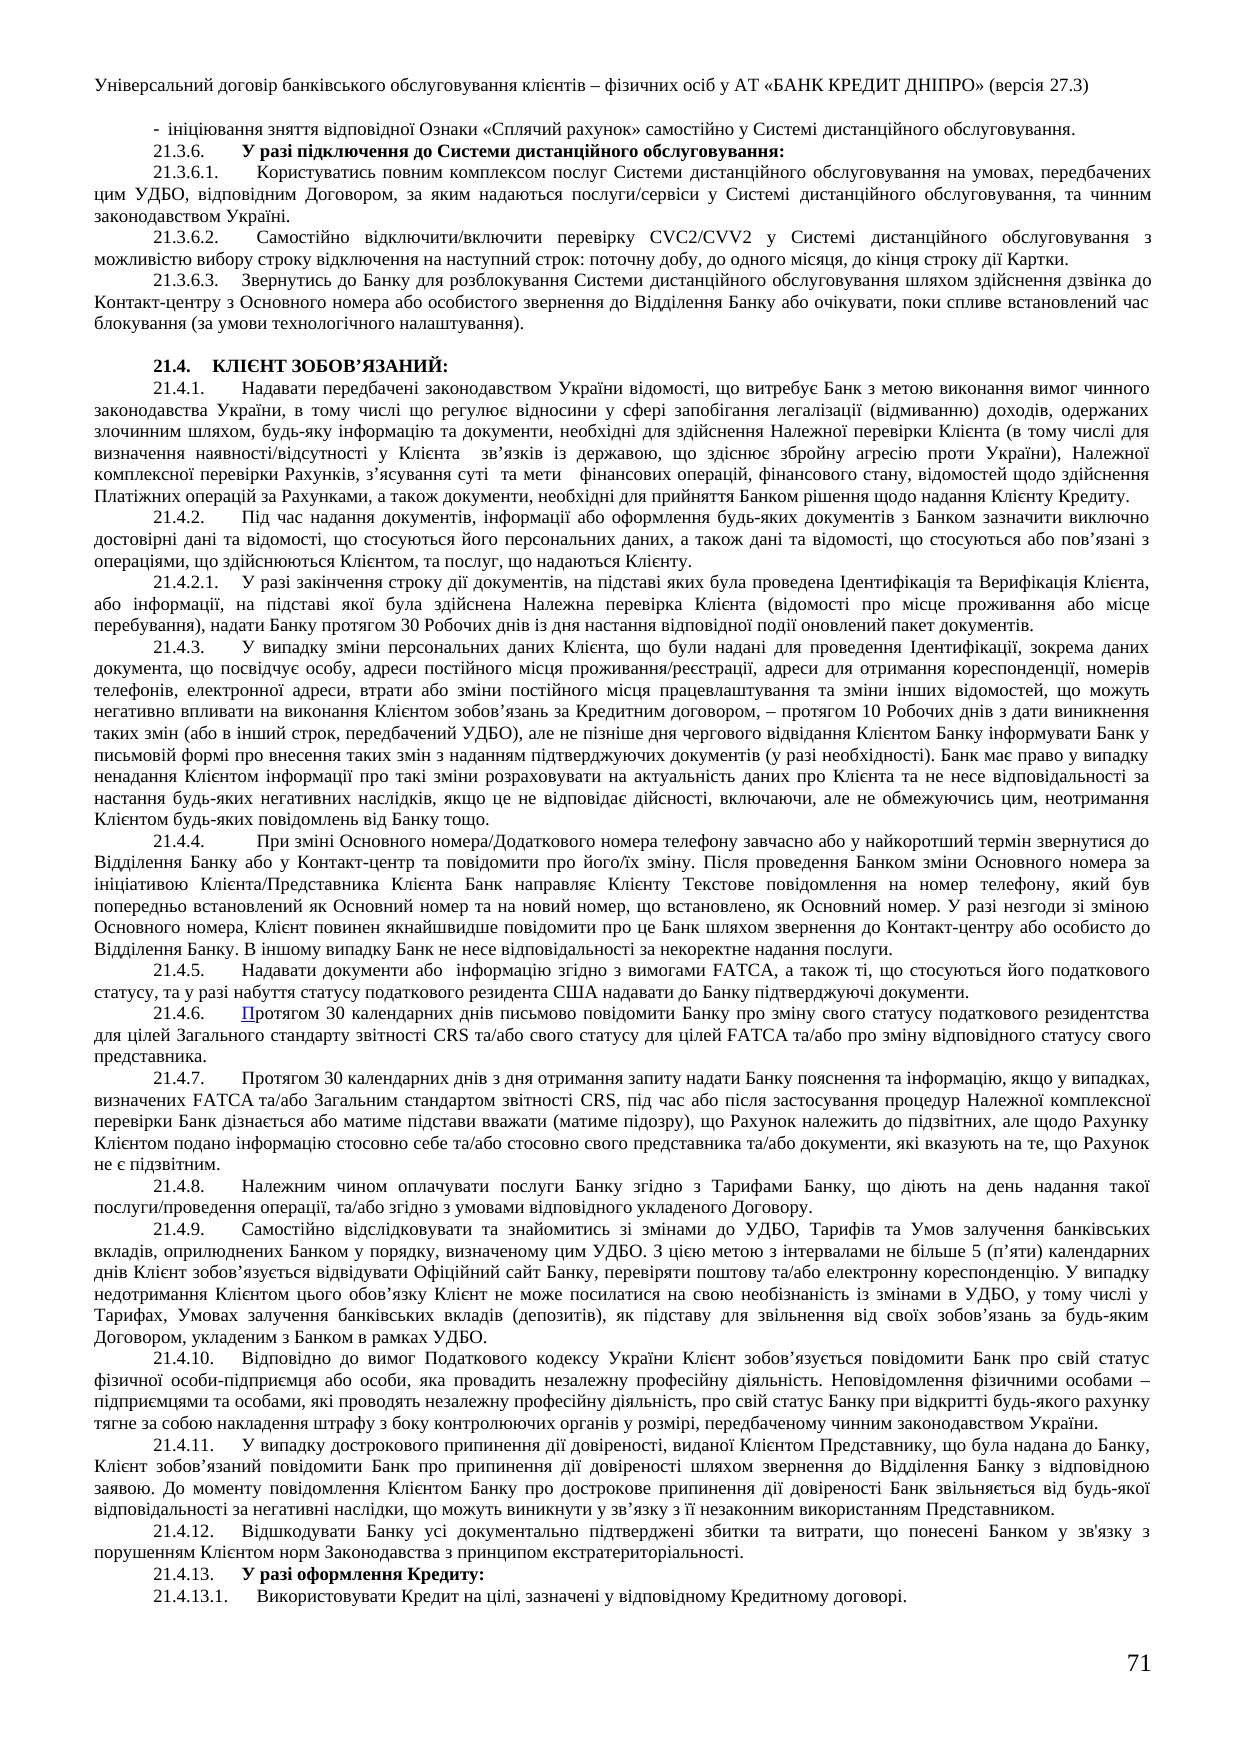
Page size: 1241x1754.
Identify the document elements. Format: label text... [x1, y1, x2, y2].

list У разі оформлення Кредиту: [94, 1563, 1152, 1584]
list У випадку зміни персональних даних Клієнта, що були надані для проведення Ідентифікації, зокрема даних документа, що посвідчує особу, адреси постійного місця проживання/реєстрації, адреси для отримання кореспонденції, номерів телефонів, електронної адреси, втрати або зміни постійного місця працевлаштування та зміни інших відомостей, що можуть негативно впливати на виконання Клієнтом зобов’язань за Кредитним договором, – протягом 10 Робочих днів з дати виникнення таких змін (або в інший строк, передбачений УДБО), але не пізніше дня чергового відвідання Клієнтом Банку інформувати Банк у письмовій формі про внесення таких змін з наданням підтверджуючих документів (у разі необхідності). Банк має право у випадку ненадання Клієнтом інформації про такі зміни розраховувати на актуальність даних про Клієнта та не несе відповідальності за настання будь-яких негативних наслідків, якщо це не відповідає дійсності, включаючи, але не обмежуючись цим, неотримання Клієнтом будь-яких повідомлень від Банку тощо. [94, 636, 1152, 830]
list Звернутись до Банку для розблокування Системи дистанційного обслуговування шляхом здійснення дзвінка до Контакт-центру з Основного номера або особистого звернення до Відділення Банку або очікувати, поки спливе встановлений час блокування (за умови технологічного налаштування). [94, 269, 1152, 334]
list Самостійно відключити/включити перевірку CVC2/CVV2 у Системі дистанційного обслуговування з можливістю вибору строку відключення на наступний строк: поточну добу, до одного місяця, до кінця строку дії Картки. [94, 226, 1152, 269]
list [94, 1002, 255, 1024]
list Користуватись повним комплексом послуг Системи дистанційного обслуговування на умовах, передбачених цим УДБО, відповідним Договором, за яким надаються послуги/сервіси у Системі дистанційного обслуговування, та чинним законодавством Україні. [94, 161, 1152, 226]
list ініціювання зняття відповідної Ознаки «Сплячий рахунок» самостійно у Системі дистанційного обслуговування. [94, 118, 1152, 140]
list Надавати передбачені законодавством України відомості, що витребує Банк з метою виконання вимог чинного законодавства України, в тому числі що регулює відносини у сфері запобігання легалізації (відмиванню) доходів, одержаних злочинним шляхом, будь-яку інформацію та документи, необхідні для здійснення Належної перевірки Клієнта (в тому числі для визначення наявності/відсутності у Клієнта зв’язків із державою, що здіснює збройну агресію проти України), Належної комплексної перевірки Рахунків, з’ясування суті та мети фінансових операцій, фінансового стану, відомостей щодо здійснення Платіжних операцій за Рахунками, а також документи, необхідні для прийняття Банком рішення щодо надання Клієнту Кредиту. [94, 377, 1152, 506]
list При зміні Основного номера/Додаткового номера телефону завчасно або у найкоротший термін звернутися до Відділення Банку або у Контакт-центр та повідомити про його/їх зміну. Після проведення Банком зміни Основного номера за ініціативою Клієнта/Представника Клієнта Банк направляє Клієнту Текстове повідомлення на номер телефону, який був попередньо встановлений як Основний номер та на новий номер, що встановлено, як Основний номер. У разі незгоди зі зміною Основного номера, Клієнт повинен якнайшвидше повідомити про це Банк шляхом звернення до Контакт-центру або особисто до Відділення Банку. В іншому випадку Банк не несе відповідальності за некоректне надання послуги. [94, 830, 1152, 959]
list Надавати документи або інформацію згідно з вимогами FATCA, а також ті, що стосуються його податкового статусу, та у разі набуття статусу податкового резидента США надавати до Банку підтверджуючі документи. [94, 959, 1152, 1002]
list Відповідно до вимог Податкового кодексу України Клієнт зобов’язується повідомити Банк про свій статус фізичної особи-підприємця або особи, яка провадить незалежну професійну діяльність. Неповідомлення фізичними особами – підприємцями та особами, які проводять незалежну професійну діяльність, про свій статус Банку при відкритті будь-якого рахунку тягне за собою накладення штрафу з боку контролюючих органів у розмірі, передбаченому чинним законодавством України. [94, 1347, 1152, 1433]
list Належним чином оплачувати послуги Банку згідно з Тарифами Банку, що діють на день надання такої послуги/проведення операції, та/або згідно з умовами відповідного укладеного Договору. [94, 1175, 1152, 1218]
list Протягом 30 календарних днів з дня отримання запиту надати Банку пояснення та інформацію, якщо у випадках, визначених FATCA та/або Загальним стандартом звітності CRS, під час або після застосування процедур Належної комплексної перевірки Банк дізнається або матиме підстави вважати (матиме підозру), що Рахунок належить до підзвітних, але щодо Рахунку Клієнтом подано інформацію стосовно себе та/або стосовно свого представника та/або документи, які вказують на те, що Рахунок не є підзвітним. [94, 1067, 1152, 1175]
list Самостійно відслідковувати та знайомитись зі змінами до УДБО, Тарифів та Умов залучення банківських вкладів, оприлюднених Банком у порядку, визначеному цим УДБО. З цією метою з інтервалами не більше 5 (п’яти) календарних днів Клієнт зобов’язується відвідувати Офіційний сайт Банку, перевіряти поштову та/або електронну кореспонденцію. У випадку недотримання Клієнтом цього обов’язку Клієнт не може посилатися на свою необізнаність із змінами в УДБО, у тому числі у Тарифах, Умовах залучення банківських вкладів (депозитів), як підставу для звільнення від своїх зобов’язань за будь-яким Договором, укладеним з Банком в рамках УДБО. [94, 1218, 1152, 1347]
list У разі підключення до Системи дистанційного обслуговування: [94, 140, 1152, 161]
list Клієнт зобов’язаний: [94, 355, 1152, 377]
list Відшкодувати Банку усі документально підтверджені збитки та витрати, що понесені Банком у зв'язку з порушенням Клієнтом норм Законодавства з принципом екстратериторіальності. [94, 1520, 1152, 1563]
list Використовувати Кредит на цілі, зазначені у відповідному Кредитному договорі. [94, 1584, 1152, 1606]
list У разі закінчення строку дії документів, на підставі яких була проведена Ідентифікація та Верифікація Клієнта, або інформації, на підставі якої була здійснена Належна перевірка Клієнта (відомості про місце проживання або місце перебування), надати Банку протягом 30 Робочих днів із дня настання відповідної події оновлений пакет документів. [94, 571, 1152, 636]
list Під час надання документів, інформації або оформлення будь-яких документів з Банком зазначити виключно достовірні дані та відомості, що стосуються його персональних даних, а також дані та відомості, що стосуються або пов’язані з операціями, що здійснюються Клієнтом, та послуг, що надаються Клієнту. [94, 506, 1152, 571]
list Протягом 30 календарних днів письмово повідомити Банку про зміну свого статусу податкового резидентства для цілей Загального стандарту звітності CRS та/або свого статусу для цілей FATCA та/або про зміну відповідного статусу свого представника. [207, 1024, 1152, 1067]
list У випадку дострокового припинення дії довіреності, виданої Клієнтом Представнику, що була надана до Банку, Клієнт зобов’язаний повідомити Банк про припинення дії довіреності шляхом звернення до Відділення Банку з відповідною заявою. До моменту повідомлення Клієнтом Банку про дострокове припинення дії довіреності Банк звільняється від будь-якої відповідальності за негативні наслідки, що можуть виникнути у зв’язку з її незаконним використанням Представником. [94, 1433, 1152, 1520]
